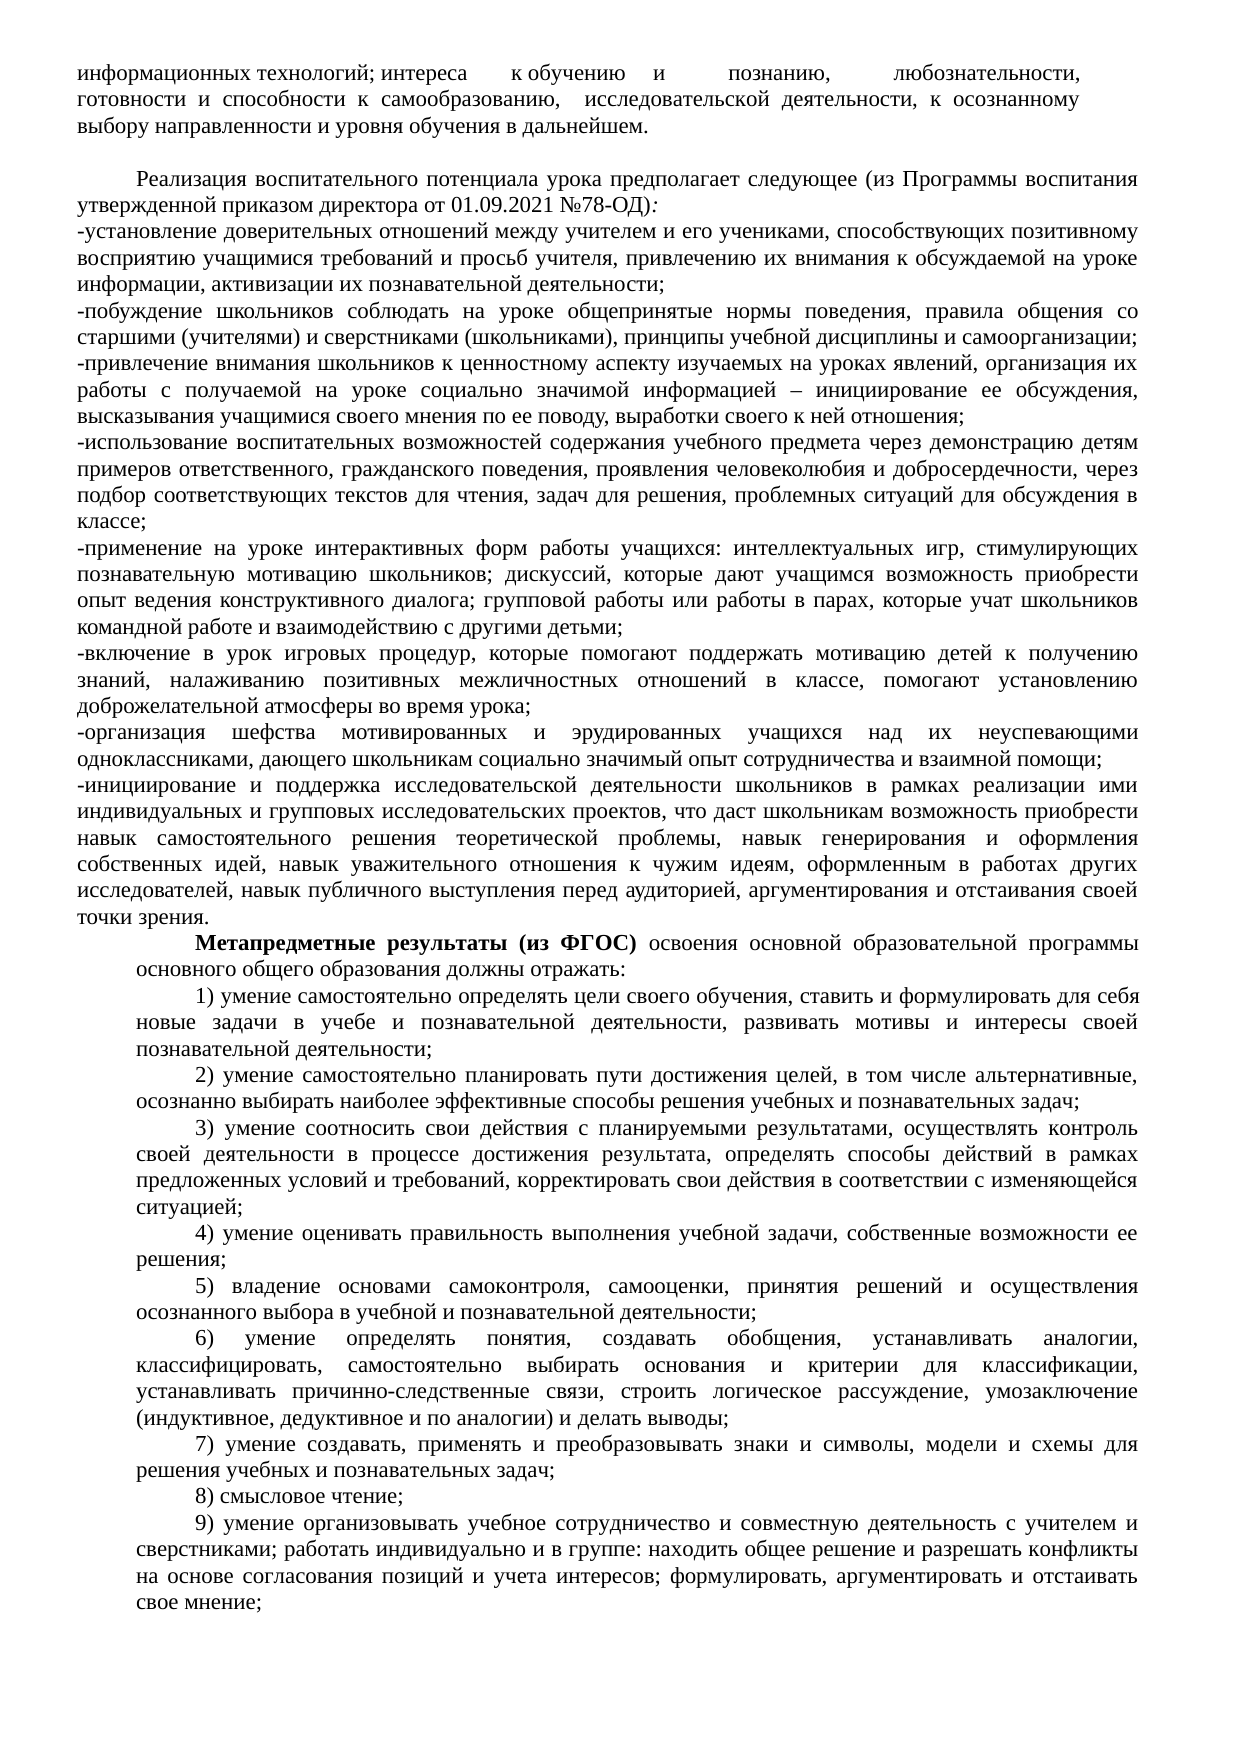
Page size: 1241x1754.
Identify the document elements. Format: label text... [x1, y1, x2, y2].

text 3) умение соотносить свои действия с планируемыми результатами, осуществлять контроль своей деятельности в процессе достижения результата, определять способы действий в рамках предложенных условий и требований, корректировать свои действия в соответствии с изменяющейся ситуацией; [136, 1114, 1140, 1219]
text Реализация воспитательного потенциала урока предполагает следующее (из Программы воспитания утвержденной приказом директора от 01.09.2021 №78-ОД): [77, 165, 1140, 218]
text -инициирование и поддержка исследовательской деятельности школьников в рамках реализации ими индивидуальных и групповых исследовательских проектов, что даст школьникам возможность приобрести навык самостоятельного решения теоретической проблемы, навык генерирования и оформления собственных идей, навык уважительного отношения к чужим идеям, оформленным в работах других исследователей, навык публичного выступления перед аудиторией, аргументирования и отстаивания своей точки зрения. [77, 771, 1140, 929]
text 9) умение организовывать учебное сотрудничество и совместную деятельность с учителем и сверстниками; работать индивидуально и в группе: находить общее решение и разрешать конфликты на основе согласования позиций и учета интересов; формулировать, аргументировать и отстаивать свое мнение; [136, 1509, 1140, 1614]
text -привлечение внимания школьников к ценностному аспекту изучаемых на уроках явлений, организация их работы с получаемой на уроке социально значимой информацией – инициирование ее обсуждения, высказывания учащимися своего мнения по ее поводу, выработки своего к ней отношения; [77, 349, 1140, 428]
text -побуждение школьников соблюдать на уроке общепринятые нормы поведения, правила общения со старшими (учителями) и сверстниками (школьниками), принципы учебной дисциплины и самоорганизации; [77, 297, 1140, 349]
text 4) умение оценивать правильность выполнения учебной задачи, собственные возможности ее решения; [136, 1219, 1140, 1272]
text 6) умение определять понятия, создавать обобщения, устанавливать аналогии, классифицировать, самостоятельно выбирать основания и критерии для классификации, устанавливать причинно-следственные связи, строить логическое рассуждение, умозаключение (индуктивное, дедуктивное и по аналогии) и делать выводы; [136, 1324, 1140, 1430]
text 8) смысловое чтение; [136, 1483, 1140, 1509]
text 7) умение создавать, применять и преобразовывать знаки и символы, модели и схемы для решения учебных и познавательных задач; [136, 1430, 1140, 1483]
text 5) владение основами самоконтроля, самооценки, принятия решений и осуществления осознанного выбора в учебной и познавательной деятельности; [136, 1272, 1140, 1324]
text -включение в урок игровых процедур, которые помогают поддержать мотивацию детей к получению знаний, налаживанию позитивных межличностных отношений в классе, помогают установлению доброжелательной атмосферы во время урока; [77, 639, 1140, 718]
text -организация шефства мотивированных и эрудированных учащихся над их неуспевающими одноклассниками, дающего школьникам социально значимый опыт сотрудничества и взаимной помощи; [77, 718, 1140, 771]
text -применение на уроке интерактивных форм работы учащихся: интеллектуальных игр, стимулирующих познавательную мотивацию школьников; дискуссий, которые дают учащимся возможность приобрести опыт ведения конструктивного диалога; групповой работы или работы в парах, которые учат школьников командной работе и взаимодействию с другими детьми; [77, 534, 1140, 639]
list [39, 59, 1081, 138]
text -установление доверительных отношений между учителем и его учениками, способствующих позитивному восприятию учащимися требований и просьб учителя, привлечению их внимания к обсуждаемой на уроке информации, активизации их познавательной деятельности; [77, 218, 1140, 297]
text -использование воспитательных возможностей содержания учебного предмета через демонстрацию детям примеров ответственного, гражданского поведения, проявления человеколюбия и добросердечности, через подбор соответствующих текстов для чтения, задач для решения, проблемных ситуаций для обсуждения в классе; [77, 428, 1140, 534]
text Метапредметные результаты (из ФГОС) освоения основной образовательной программы основного общего образования должны отражать: [136, 929, 1140, 982]
text 1) умение самостоятельно определять цели своего обучения, ставить и формулировать для себя новые задачи в учебе и познавательной деятельности, развивать мотивы и интересы своей познавательной деятельности; [136, 982, 1140, 1061]
text 2) умение самостоятельно планировать пути достижения целей, в том числе альтернативные, осознанно выбирать наиболее эффективные способы решения учебных и познавательных задач; [136, 1061, 1140, 1114]
